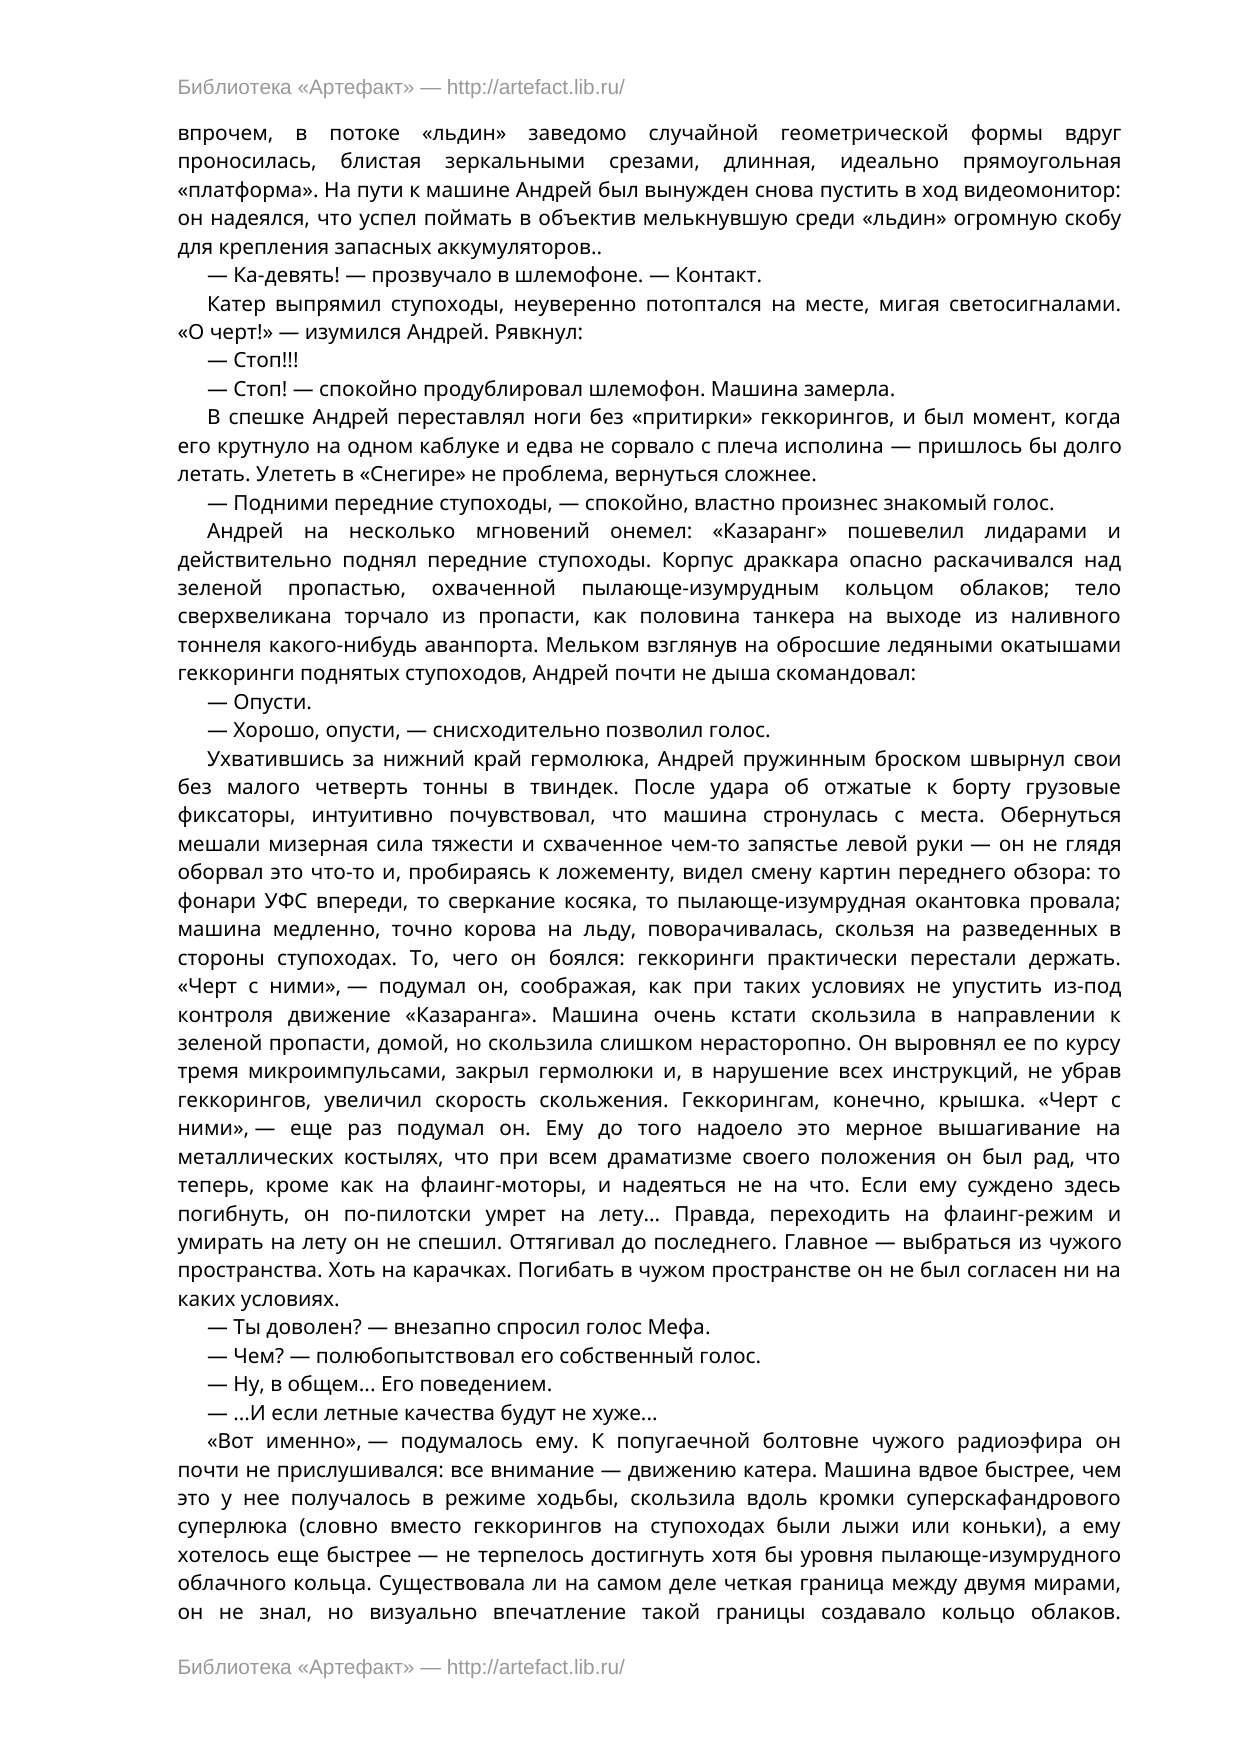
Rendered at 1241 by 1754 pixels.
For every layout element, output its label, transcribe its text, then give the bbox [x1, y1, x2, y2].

text Андрей на несколько мгновений онемел: «Казаранг» пошевелил лидарами и действительно поднял передние ступоходы. Корпус драккара опасно раскачивался над зеленой пропастью, охваченной пылающе-изумрудным кольцом облаков; тело сверхвеликана торчало из пропасти, как половина танкера на выходе из наливного тоннеля какого-нибудь аванпорта. Мельком взглянув на обросшие ледяными окатышами геккоринги поднятых ступоходов, Андрей почти не дыша скомандовал: [177, 516, 1122, 687]
text — Ты доволен? — внезапно спросил голос Мефа. [177, 1312, 1122, 1341]
text — Стоп! — спокойно продублировал шлемофон. Машина замерла. [177, 374, 1122, 402]
text — Ка-девять! — прозвучало в шлемофоне. — Контакт. [177, 260, 1122, 289]
text В спешке Андрей переставлял ноги без «притирки» геккорингов, и был момент, когда его крутнуло на одном каблуке и едва не сорвало с плеча исполина — пришлось бы долго летать. Улететь в «Снегире» не проблема, вернуться сложнее. [177, 402, 1122, 488]
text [177, 1426, 1122, 1625]
text — ...И если летные качества будут не хуже... [177, 1398, 1122, 1426]
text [177, 118, 1122, 260]
text Катер выпрямил ступоходы, неуверенно потоптался на месте, мигая светосигналами. «О черт!» — изумился Андрей. Рявкнул: [177, 289, 1122, 346]
text — Опусти. [177, 687, 1122, 715]
text — Чем? — полюбопытствовал его собственный голос. [177, 1341, 1122, 1369]
text Ухватившись за нижний край гермолюка, Андрей пружинным броском швырнул свои без малого четверть тонны в твиндек. После удара об отжатые к борту грузовые фиксаторы, интуитивно почувствовал, что машина стронулась с места. Обернуться мешали мизерная сила тяжести и схваченное чем-то запястье левой руки — он не глядя оборвал это что-то и, пробираясь к ложементу, видел смену картин переднего обзора: то фонари УФС впереди, то сверкание косяка, то пылающе-изумрудная окантовка провала; машина медленно, точно корова на льду, поворачивалась, скользя на разведенных в стороны ступоходах. То, чего он боялся: геккоринги практически перестали держать. «Черт с ними», — подумал он, соображая, как при таких условиях не упустить из-под контроля движение «Казаранга». Машина очень кстати скользила в направлении к зеленой пропасти, домой, но скользила слишком нерасторопно. Он выровнял ее по курсу тремя микроимпульсами, закрыл гермолюки и, в нарушение всех инструкций, не убрав геккорингов, увеличил скорость скольжения. Геккорингам, конечно, крышка. «Черт с ними», — еще раз подумал он. Ему до того надоело это мерное вышагивание на металлических костылях, что при всем драматизме своего положения он был рад, что теперь, кроме как на флаинг-моторы, и надеяться не на что. Если ему суждено здесь погибнуть, он по-пилотски умрет на лету... Правда, переходить на флаинг-режим и умирать на лету он не спешил. Оттягивал до последнего. Главное — выбраться из чужого пространства. Хоть на карачках. Погибать в чужом пространстве он не был согласен ни на каких условиях. [177, 744, 1122, 1312]
text — Стоп!!! [177, 346, 1122, 374]
text — Подними передние ступоходы, — спокойно, властно произнес знакомый голос. [177, 488, 1122, 516]
text — Ну, в общем... Его поведением. [177, 1369, 1122, 1398]
text — Хорошо, опусти, — снисходительно позволил голос. [177, 715, 1122, 744]
